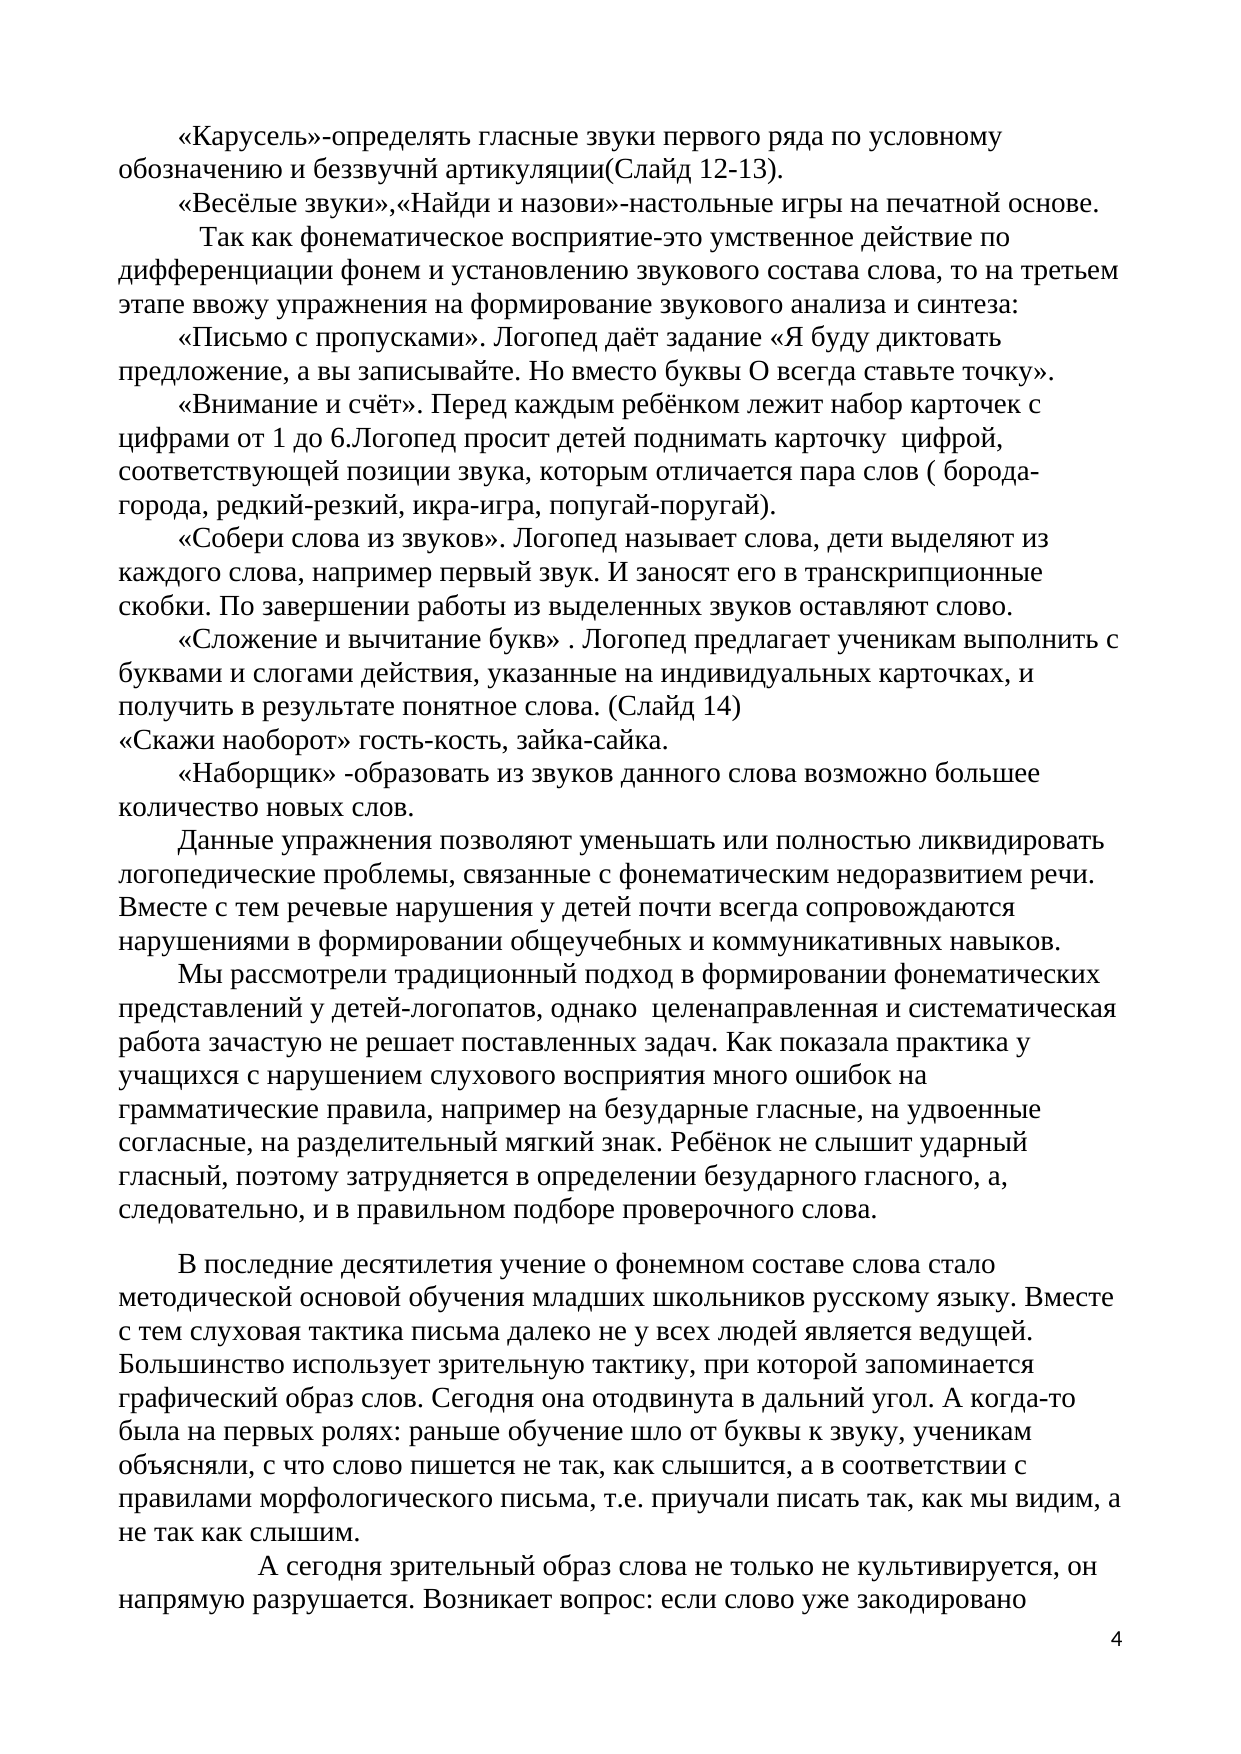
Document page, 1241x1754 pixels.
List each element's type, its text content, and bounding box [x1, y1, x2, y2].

text «Внимание и счёт». Перед каждым ребёнком лежит набор карточек с цифрами от 1 до 6.Логопед просит детей поднимать карточку цифрой, соответствующей позиции звука, которым отличается пара слов ( борода-города, редкий-резкий, икра-игра, попугай-поругай). [118, 386, 1122, 521]
text Так как фонематическое восприятие-это умственное действие по дифференциации фонем и установлению звукового состава слова, то на третьем этапе ввожу упражнения на формирование звукового анализа и синтеза: [118, 219, 1122, 319]
text Мы рассмотрели традиционный подход в формировании фонематических представлений у детей-логопатов, однако целенаправленная и систематическая работа зачастую не решает поставленных задач. Как показала практика у учащихся с нарушением слухового восприятия много ошибок на грамматические правила, например на безударные гласные, на удвоенные согласные, на разделительный мягкий знак. Ребёнок не слышит ударный гласный, поэтому затрудняется в определении безударного гласного, а, следовательно, и в правильном подборе проверочного слова. [118, 957, 1122, 1225]
text «Письмо с пропусками». Логопед даёт задание «Я буду диктовать предложение, а вы записывайте. Но вместо буквы О всегда ставьте точку». [118, 319, 1122, 386]
text «Весёлые звуки»,«Найди и назови»-настольные игры на печатной основе. [118, 185, 1122, 219]
text «Сложение и вычитание букв» . Логопед предлагает ученикам выполнить с буквами и слогами действия, указанные на индивидуальных карточках, и получить в результате понятное слова. (Слайд 14) «Скажи наоборот» гость-кость, зайка-сайка. [118, 621, 1122, 755]
text В последние десятилетия учение о фонемном составе слова стало методической основой обучения младших школьников русскому языку. Вместе с тем слуховая тактика письма далеко не у всех людей является ведущей. Большинство использует зрительную тактику, при которой запоминается графический образ слов. Сегодня она отодвинута в дальний угол. А когда-то была на первых ролях: раньше обучение шло от буквы к звуку, ученикам объясняли, с что слово пишется не так, как слышится, а в соответствии с правилами морфологического письма, т.е. приучали писать так, как мы видим, а не так как слышим. [118, 1246, 1122, 1548]
text «Наборщик» -образовать из звуков данного слова возможно большее количество новых слов. [118, 755, 1122, 822]
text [118, 1548, 1122, 1615]
text «Собери слова из звуков». Логопед называет слова, дети выделяют из каждого слова, например первый звук. И заносят его в транскрипционные скобки. По завершении работы из выделенных звуков оставляют слово. [118, 521, 1122, 621]
text «Карусель»-определять гласные звуки первого ряда по условному обозначению и беззвучнй артикуляции(Слайд 12-13). [118, 118, 1122, 185]
text Данные упражнения позволяют уменьшать или полностью ликвидировать логопедические проблемы, связанные с фонематическим недоразвитием речи. Вместе с тем речевые нарушения у детей почти всегда сопровождаются нарушениями в формировании общеучебных и коммуникативных навыков. [118, 822, 1122, 957]
